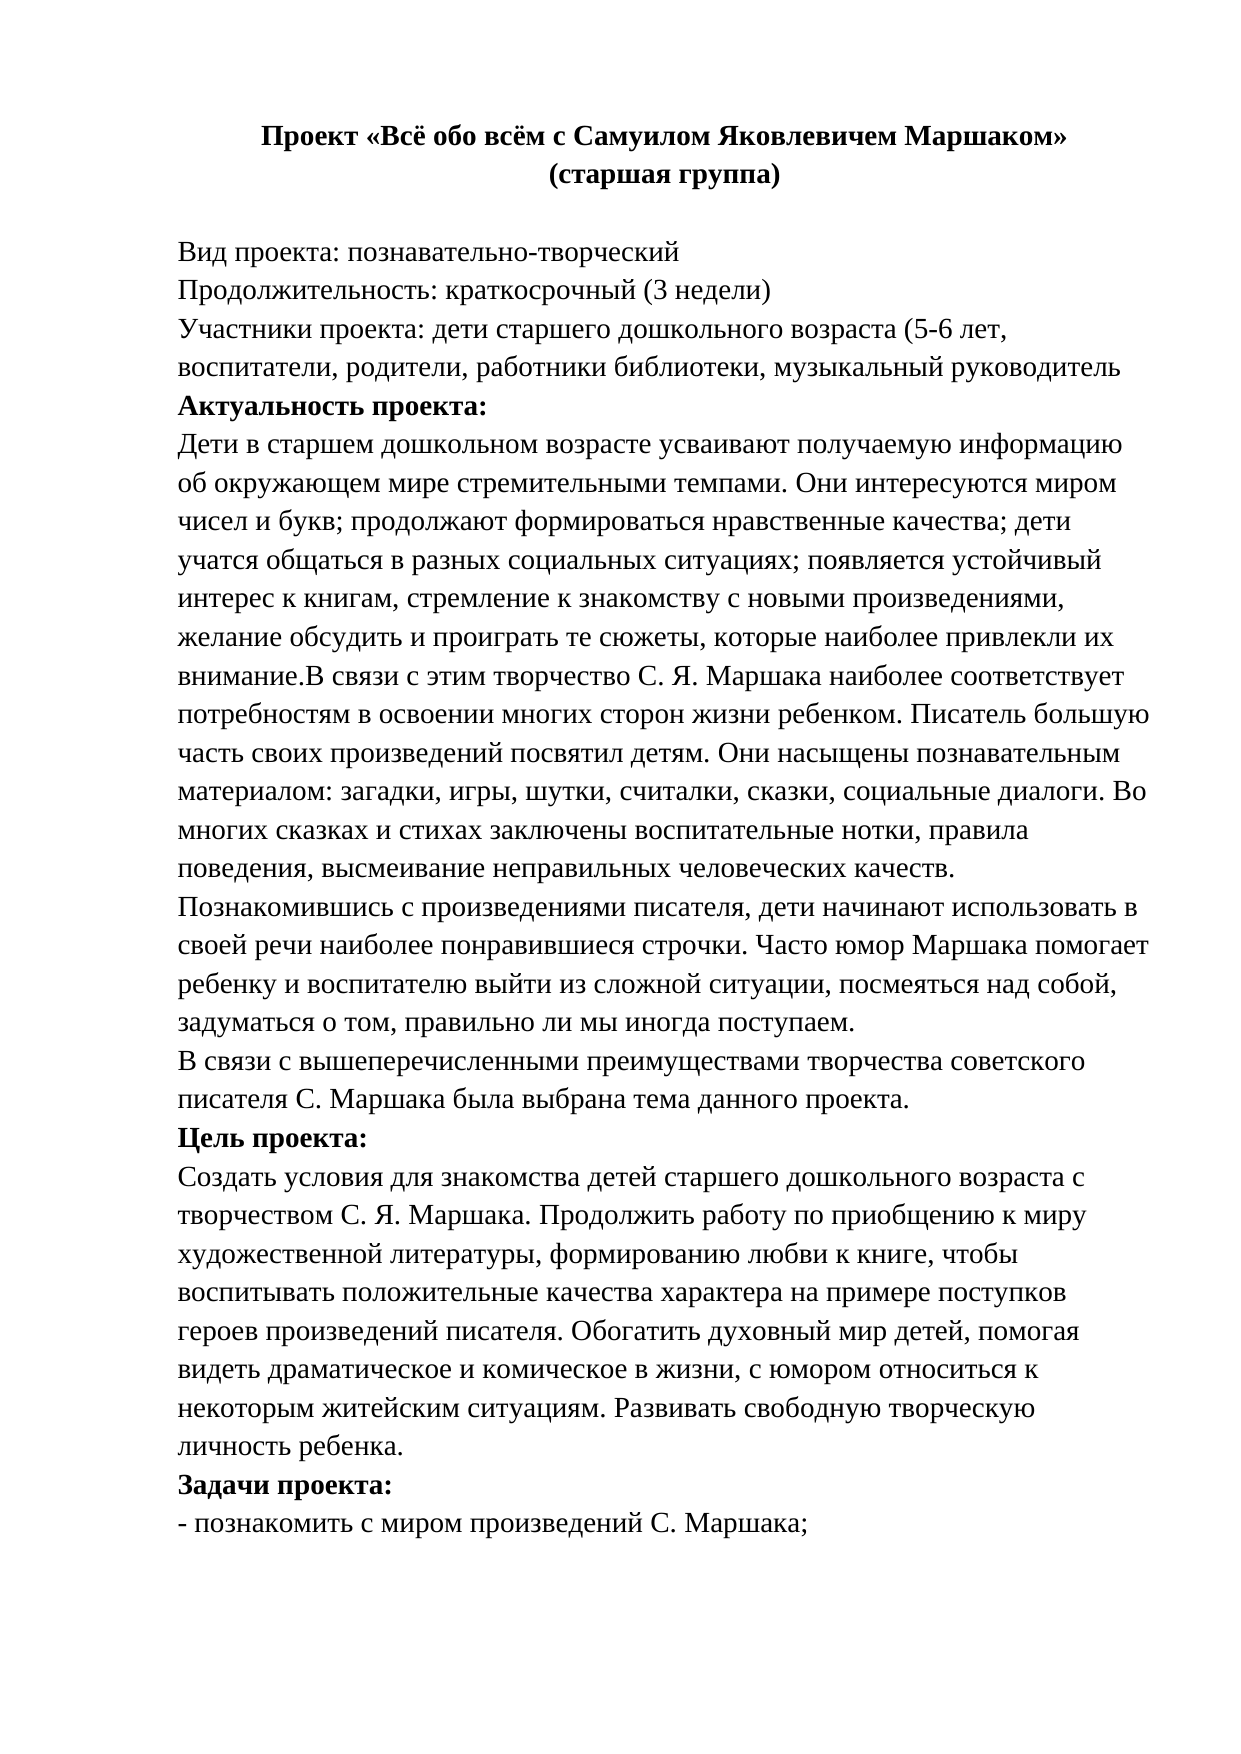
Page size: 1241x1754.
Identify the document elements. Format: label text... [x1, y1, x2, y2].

text Создать условия для знакомства детей старшего дошкольного возраста с творчеством С. Я. Маршака. Продолжить работу по приобщению к миру художественной литературы, формированию любви к книге, чтобы воспитывать положительные качества характера на примере поступков героев произведений писателя. Обогатить духовный мир детей, помогая видеть драматическое и комическое в жизни, с юмором относиться к некоторым житейским ситуациям. Развивать свободную творческую личность ребенка. [177, 1159, 1152, 1462]
text Дети в старшем дошкольном возрасте усваивают получаемую информацию об окружающем мире стремительными темпами. Они интересуются миром чисел и букв; продолжают формироваться нравственные качества; дети учатся общаться в разных социальных ситуациях; появляется устойчивый интерес к книгам, стремление к знакомству с новыми произведениями, желание обсудить и проиграть те сюжеты, которые наиболее привлекли их внимание.В связи с этим творчество С. Я. Маршака наиболее соответствует потребностям в освоении многих сторон жизни ребенком. Писатель большую часть своих произведений посвятил детям. Они насыщены познавательным материалом: загадки, игры, шутки, считалки, сказки, социальные диалоги. Во многих сказках и стихах заключены воспитательные нотки, правила поведения, высмеивание неправильных человеческих качеств. Познакомившись с произведениями писателя, дети начинают использовать в своей речи наиболее понравившиеся строчки. Часто юмор Маршака помогает ребенку и воспитателю выйти из сложной ситуации, посмеяться над собой, задуматься о том, правильно ли мы иногда поступаем. [177, 426, 1152, 1038]
text Участники проекта: дети старшего дошкольного возраста (5-6 лет, воспитатели, родители, работники библиотеки, музыкальный руководитель [177, 311, 1152, 383]
text В связи с вышеперечисленными преимуществами творчества советского писателя С. Маршака была выбрана тема данного проекта. [177, 1043, 1152, 1115]
text Продолжительность: краткосрочный (3 недели) [177, 272, 1152, 306]
text Задачи проекта: [177, 1467, 1152, 1501]
text Вид проекта: познавательно-творческий [177, 234, 1152, 267]
text Проект «Всё обо всём с Самуилом Яковлевичем Маршаком» [177, 118, 1152, 152]
text (старшая группа) [177, 157, 1152, 190]
text - познакомить с миром произведений С. Маршака; [177, 1506, 1152, 1539]
text Актуальность проекта: [177, 388, 1152, 421]
text Цель проекта: [177, 1120, 1152, 1154]
